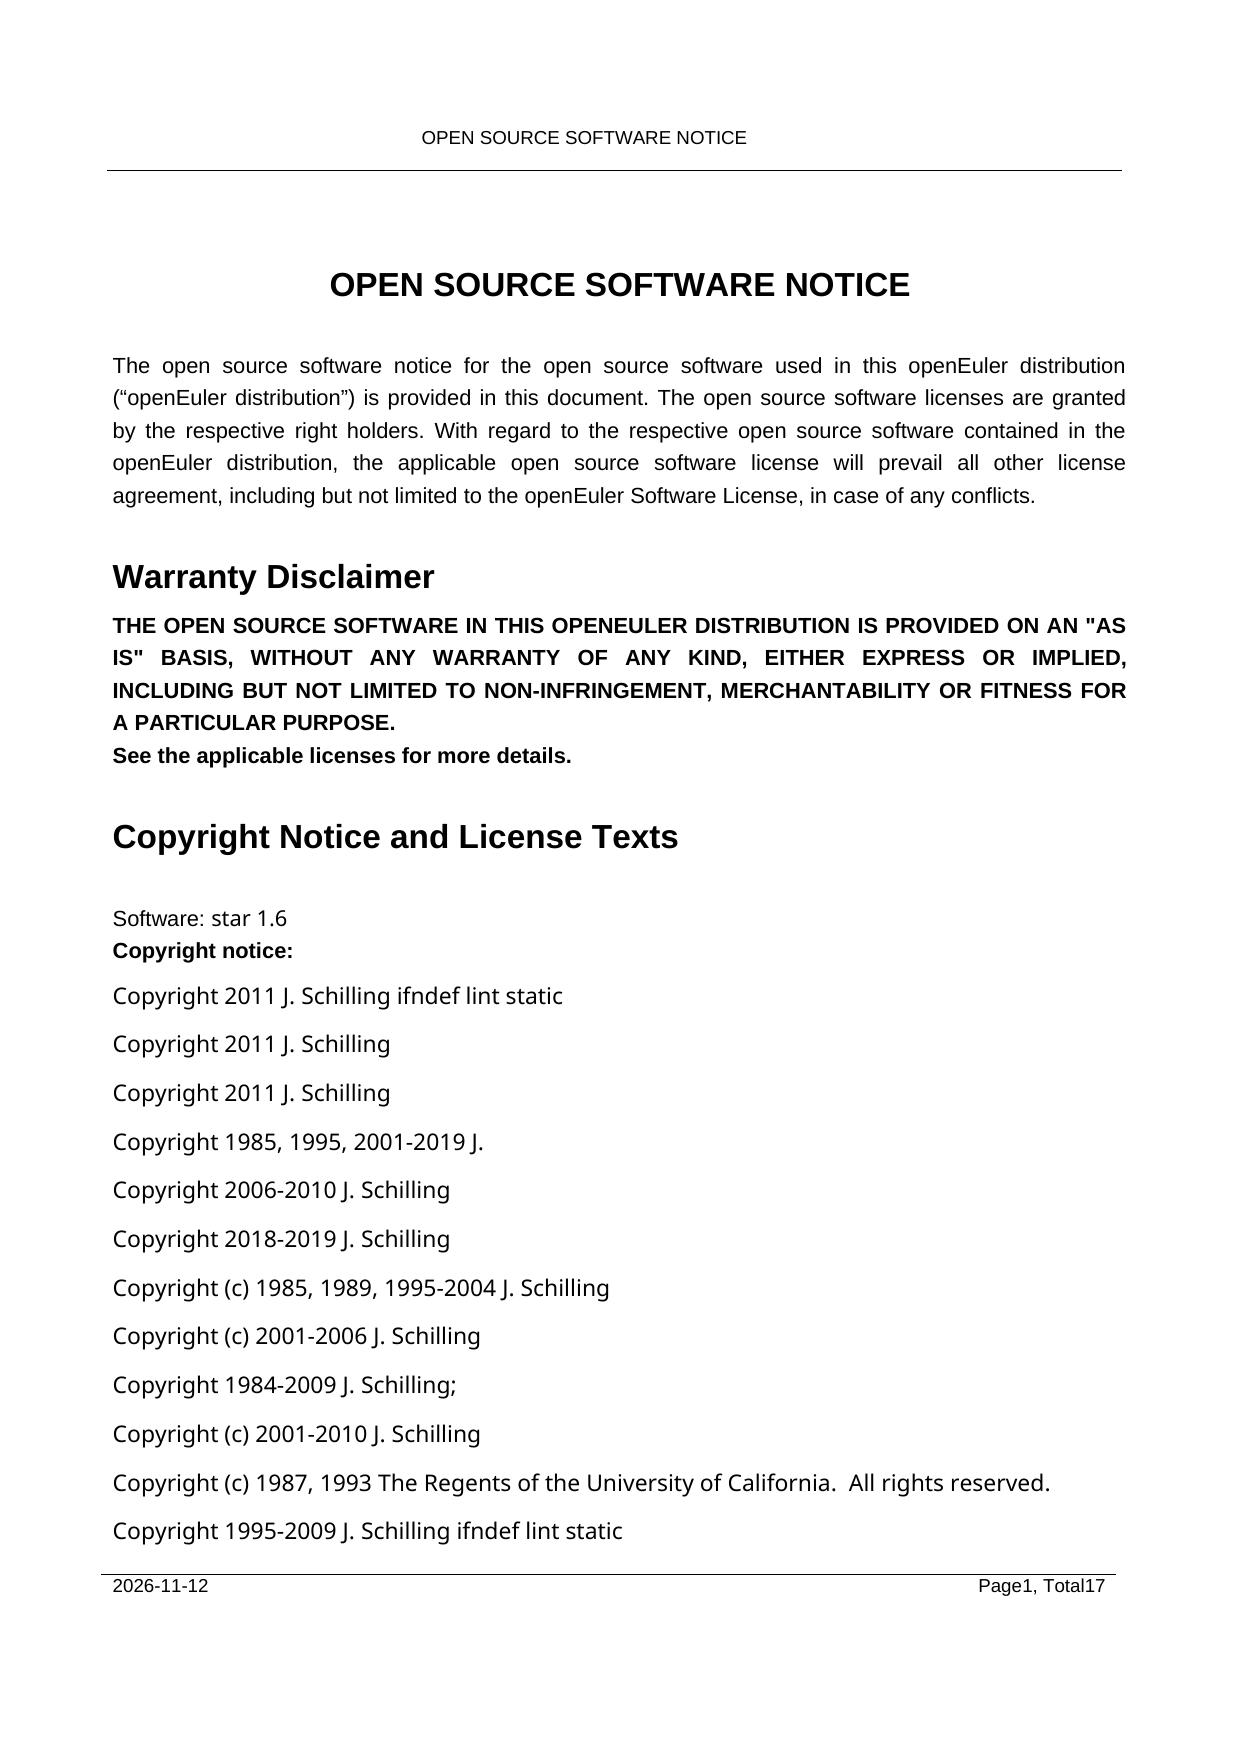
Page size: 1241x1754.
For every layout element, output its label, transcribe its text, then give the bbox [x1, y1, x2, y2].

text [112, 1173, 1128, 1547]
text Copyright Notice and License Texts [112, 804, 1128, 869]
text Copyright notice: [112, 934, 1128, 966]
text THE OPEN SOURCE SOFTWARE IN THIS OPENEULER DISTRIBUTION IS PROVIDED ON AN "AS IS" BASIS, WITHOUT ANY WARRANTY OF ANY KIND, EITHER EXPRESS OR IMPLIED, INCLUDING BUT NOT LIMITED TO NON-INFRINGEMENT, MERCHANTABILITY OR FITNESS FOR A PARTICULAR PURPOSE. See the applicable licenses for more details. [112, 609, 1128, 771]
text Warranty Disclaimer [112, 544, 1128, 609]
text Software: star 1.6 [112, 901, 1128, 934]
text The open source software notice for the open source software used in this openEuler distribution (“openEuler distribution”) is provided in this document. The open source software licenses are granted by the respective right holders. With regard to the respective open source software contained in the openEuler distribution, the applicable open source software license will prevail all other license agreement, including but not limited to the openEuler Software License, in case of any conflicts. [112, 349, 1128, 511]
text Copyright 2011 J. Schilling ifndef lint static Copyright 2011 J. Schilling Copyright 2011 J. Schilling Copyright 1985, 1995, 2001-2019 J. [112, 979, 1128, 1158]
text OPEN SOURCE SOFTWARE NOTICE [112, 251, 1128, 316]
